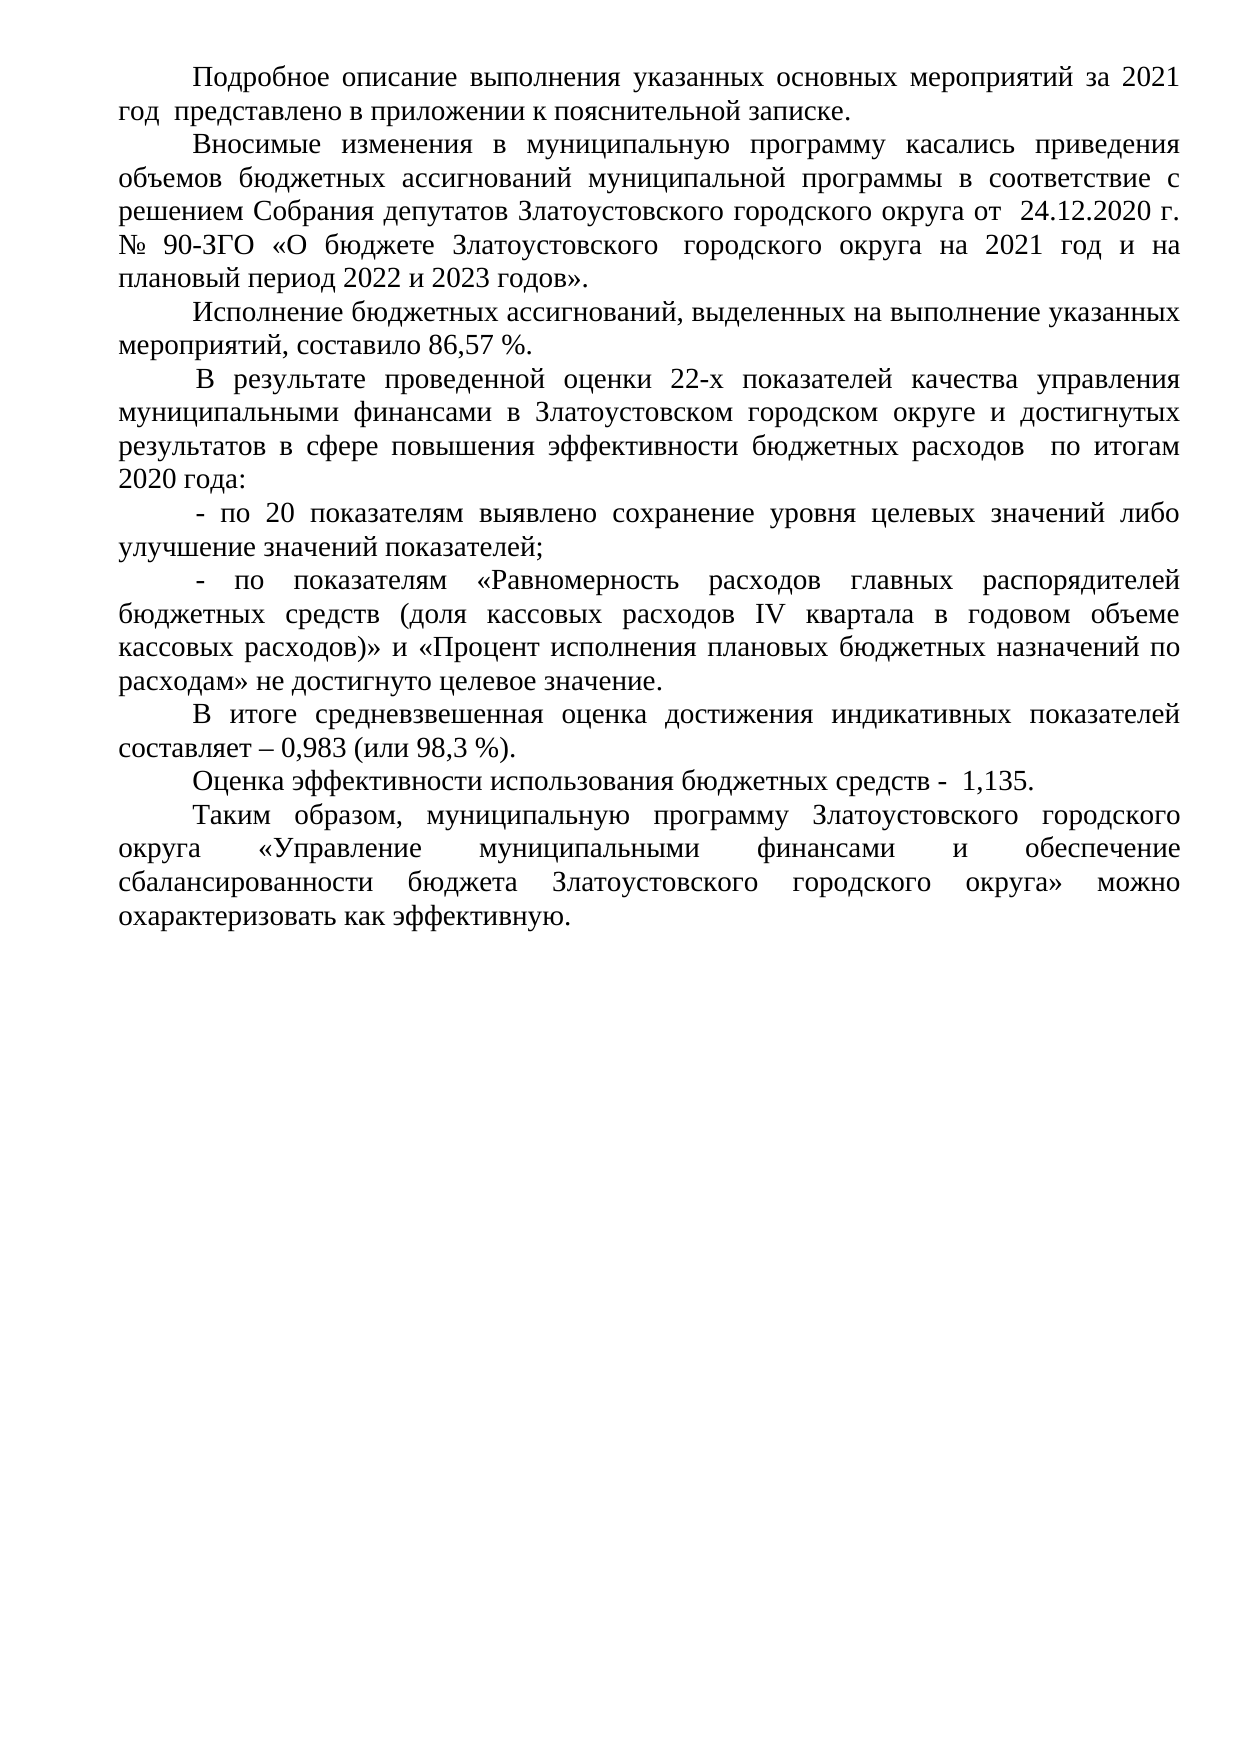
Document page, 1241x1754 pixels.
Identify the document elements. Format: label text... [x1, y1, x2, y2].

text - по 20 показателям выявлено сохранение уровня целевых значений либо улучшение значений показателей; [118, 495, 1181, 562]
list В итоге средневзвешенная оценка достижения индикативных показателей составляет – 0,983 (или 98,3 %). [118, 696, 1181, 763]
text В результате проведенной оценки 22-х показателей качества управления муниципальными финансами в Златоустовском городском округе и достигнутых результатов в сфере повышения эффективности бюджетных расходов по итогам 2020 года: [118, 361, 1181, 495]
text Подробное описание выполнения указанных основных мероприятий за 2021 год представлено в приложении к пояснительной записке. [118, 59, 1181, 126]
list Оценка эффективности использования бюджетных средств - 1,135. [118, 763, 1181, 797]
text - по показателям «Равномерность расходов главных распорядителей бюджетных средств (доля кассовых расходов IV квартала в годовом объеме кассовых расходов)» и «Процент исполнения плановых бюджетных назначений по расходам» не достигнуто целевое значение. [118, 562, 1181, 696]
text Вносимые изменения в муниципальную программу касались приведения объемов бюджетных ассигнований муниципальной программы в соответствие с решением Собрания депутатов Златоустовского городского округа от 24.12.2020 г. № 90-ЗГО «О бюджете Златоустовского городского округа на 2021 год и на плановый период 2022 и 2023 годов». [118, 126, 1181, 294]
list Исполнение бюджетных ассигнований, выделенных на выполнение указанных мероприятий, составило 86,57 %. [118, 294, 1181, 361]
text Таким образом, муниципальную программу Златоустовского городского округа «Управление муниципальными финансами и обеспечение сбалансированности бюджета Златоустовского городского округа» можно охарактеризовать как эффективную. [118, 797, 1181, 931]
